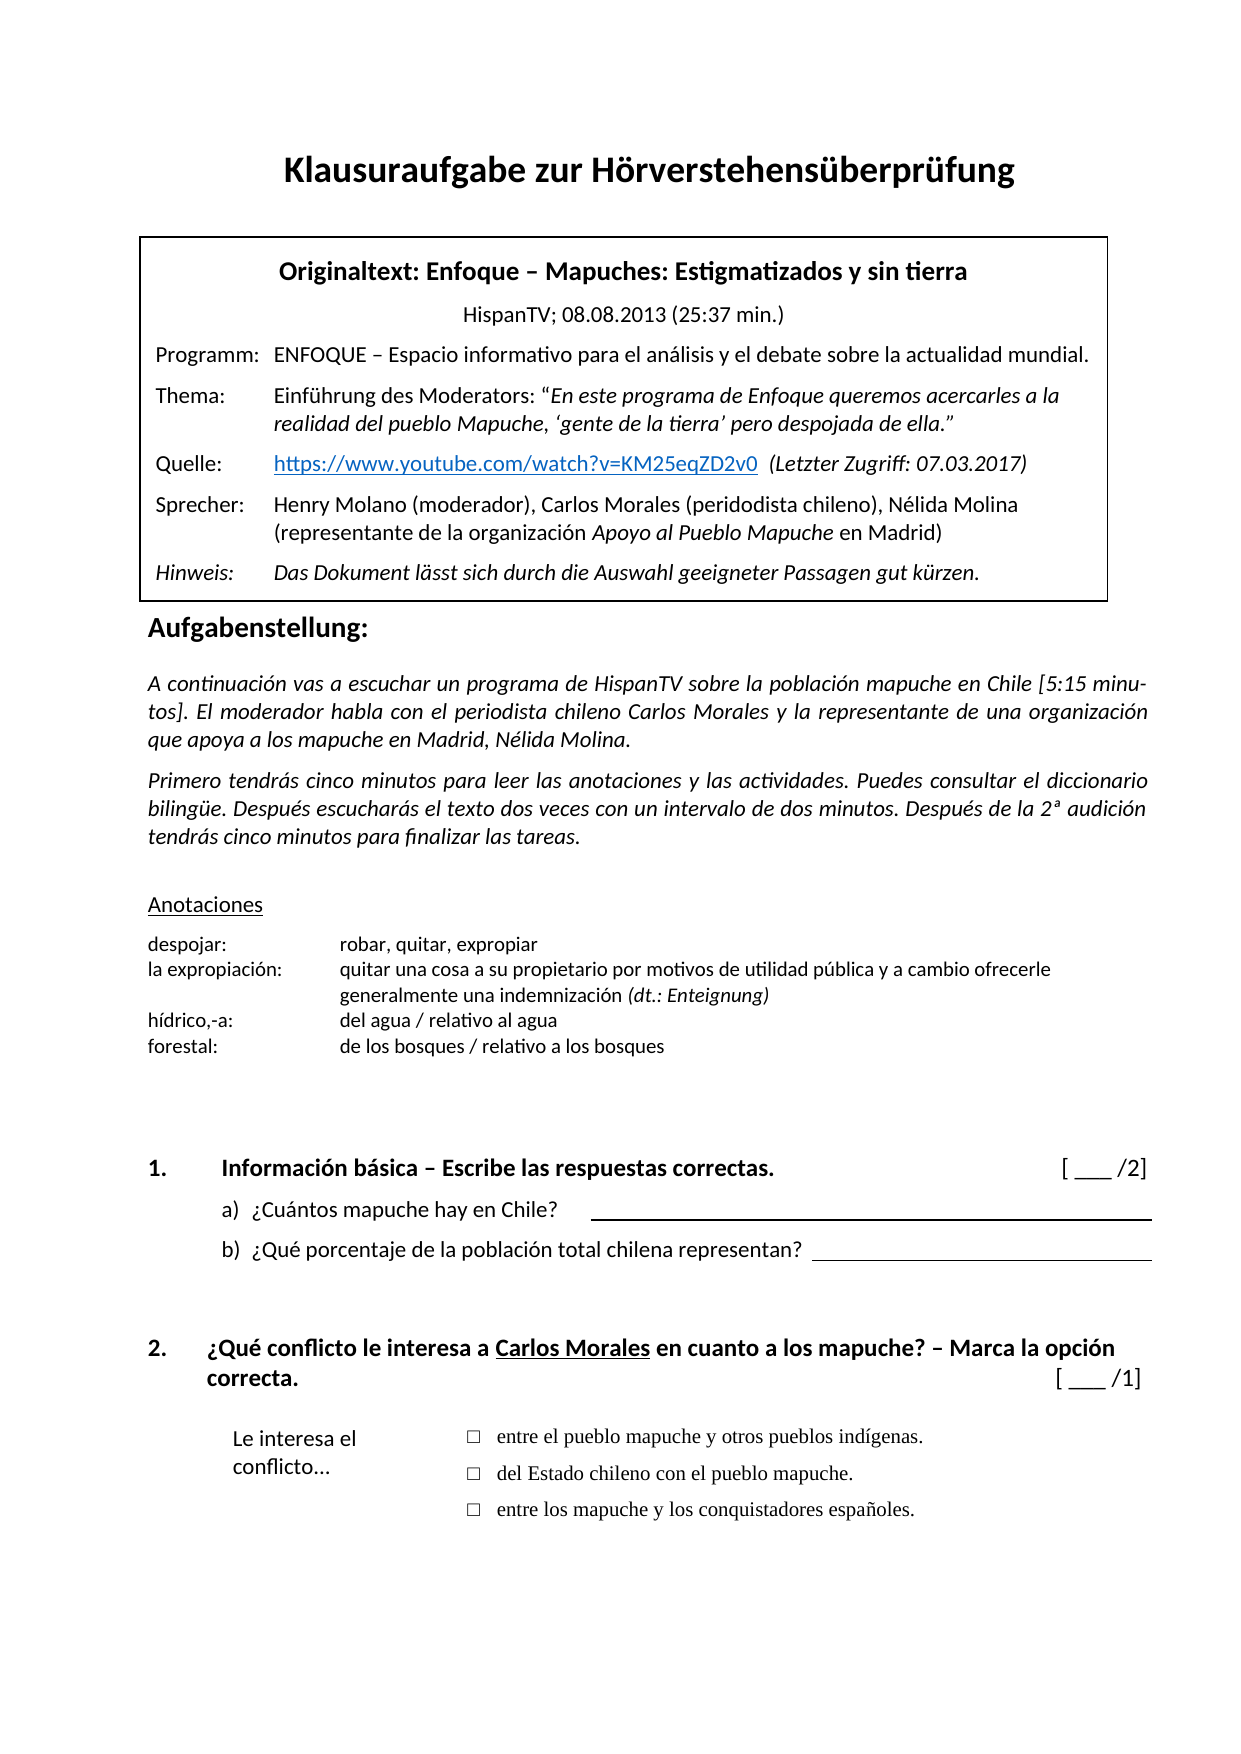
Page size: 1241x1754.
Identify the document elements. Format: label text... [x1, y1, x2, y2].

text Thema: Einführung des Moderators: “En este programa de Enfoque queremos acercarles a la realidad del pueblo Mapuche, ‘gente de la tierra’ pero despojada de ella.” [141, 373, 1107, 437]
text a) ¿Cuántos mapuche hay en Chile? [221, 1195, 1152, 1223]
table_header □ entre el pueblo mapuche y otros pueblos indígenas. □ del Estado chileno con el pueblo mapuche. □ entre los mapuche y los conquistadores españoles. [452, 1418, 1152, 1534]
text hídrico,-a: del agua / relativo al agua [148, 1007, 1152, 1033]
text Anotaciones [148, 891, 1152, 919]
text Klausuraufgabe zur Hörverstehensüberprüfung [148, 146, 1152, 192]
table_header Le interesa el conflicto... [192, 1418, 452, 1534]
text Quelle: https://www.youtube.com/watch?v=KM25eqZD2v0 (Letzter Zugriff: 07.03.2017) [141, 441, 1107, 477]
text Sprecher: Henry Molano (moderador), Carlos Morales (peridodista chileno), Nélida Molina (representante de la organización Apoyo al Pueblo Mapuche en Madrid) [141, 482, 1107, 546]
text la expropiación: quitar una cosa a su propietario por motivos de utilidad pública y a cambio ofrecerle generalmente una indemnización (dt.: Enteignung) [148, 957, 1152, 1007]
text Hinweis: Das Dokument lässt sich durch die Auswahl geeigneter Passagen gut kürzen. [141, 550, 1107, 592]
text Aufgabenstellung: [148, 306, 1152, 644]
text 2. ¿Qué conflicto le interesa a Carlos Morales en cuanto a los mapuche? – Marca la opción correcta. [ ___ /1] [148, 1332, 1152, 1393]
text 1. Información básica – Escribe las respuestas correctas. [ ___ /2] [148, 1152, 1152, 1183]
text despojar: robar, quitar, expropiar [148, 931, 1152, 957]
text b) ¿Qué porcentaje de la población total chilena representan? [221, 1236, 1152, 1264]
text Programm: ENFOQUE – Espacio informativo para el análisis y el debate sobre la actualidad mundial. [141, 332, 1107, 368]
text A continuación vas a escuchar un programa de HispanTV sobre la población mapuche en Chile [5:15 minu-tos]. El moderador habla con el periodista chileno Carlos Morales y la representante de una organización que apoya a los mapuche en Madrid, Nélida Molina. [148, 669, 1152, 753]
text HispanTV; 08.08.2013 (25:37 min.) [141, 292, 1107, 328]
text Originaltext: Enfoque – Mapuches: Estigmatizados y sin tierra [141, 246, 1107, 287]
text Primero tendrás cinco minutos para leer las anotaciones y las actividades. Puedes consultar el diccionario bilingüe. Después escucharás el texto dos veces con un intervalo de dos minutos. Después de la 2ª audición tendrás cinco minutos para finalizar las tareas. [148, 766, 1152, 850]
text forestal: de los bosques / relativo a los bosques [148, 1033, 1152, 1058]
